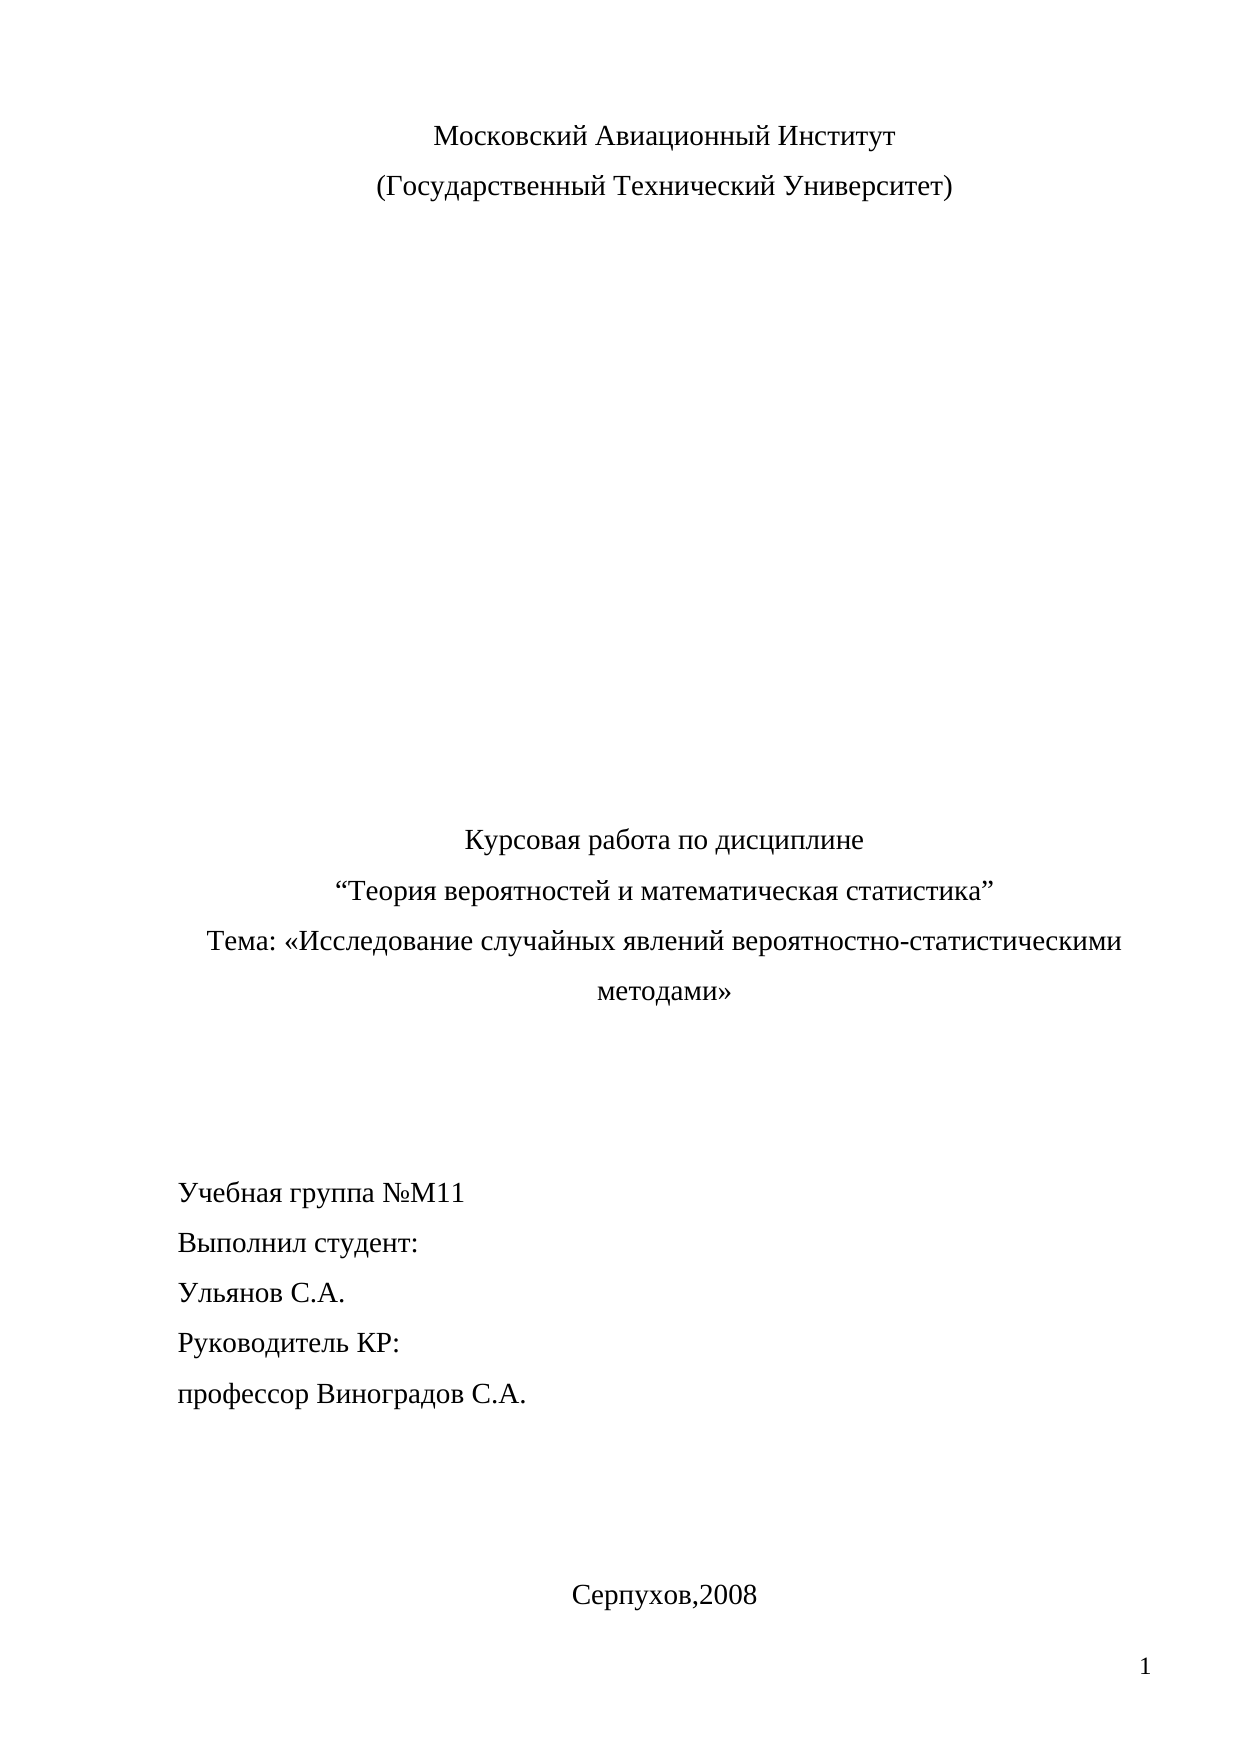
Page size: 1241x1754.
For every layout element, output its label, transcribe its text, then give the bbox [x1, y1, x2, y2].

text Московский Авиационный Институт [177, 118, 1152, 152]
text Руководитель КР: [177, 1326, 1152, 1359]
text Ульянов С.А. [177, 1275, 1152, 1309]
text профессор Виноградов С.А. [177, 1376, 1152, 1409]
text Тема: «Исследование случайных явлений вероятностно-статистическими методами» [177, 923, 1152, 1007]
text Серпухов,2008 [177, 1577, 1152, 1611]
text Курсовая работа по дисциплине [177, 822, 1152, 856]
text Учебная группа №М11 [177, 1175, 1152, 1208]
text (Государственный Технический Университет) [177, 168, 1152, 202]
text “Теория вероятностей и математическая статистика” [177, 873, 1152, 906]
text Выполнил студент: [177, 1225, 1152, 1258]
